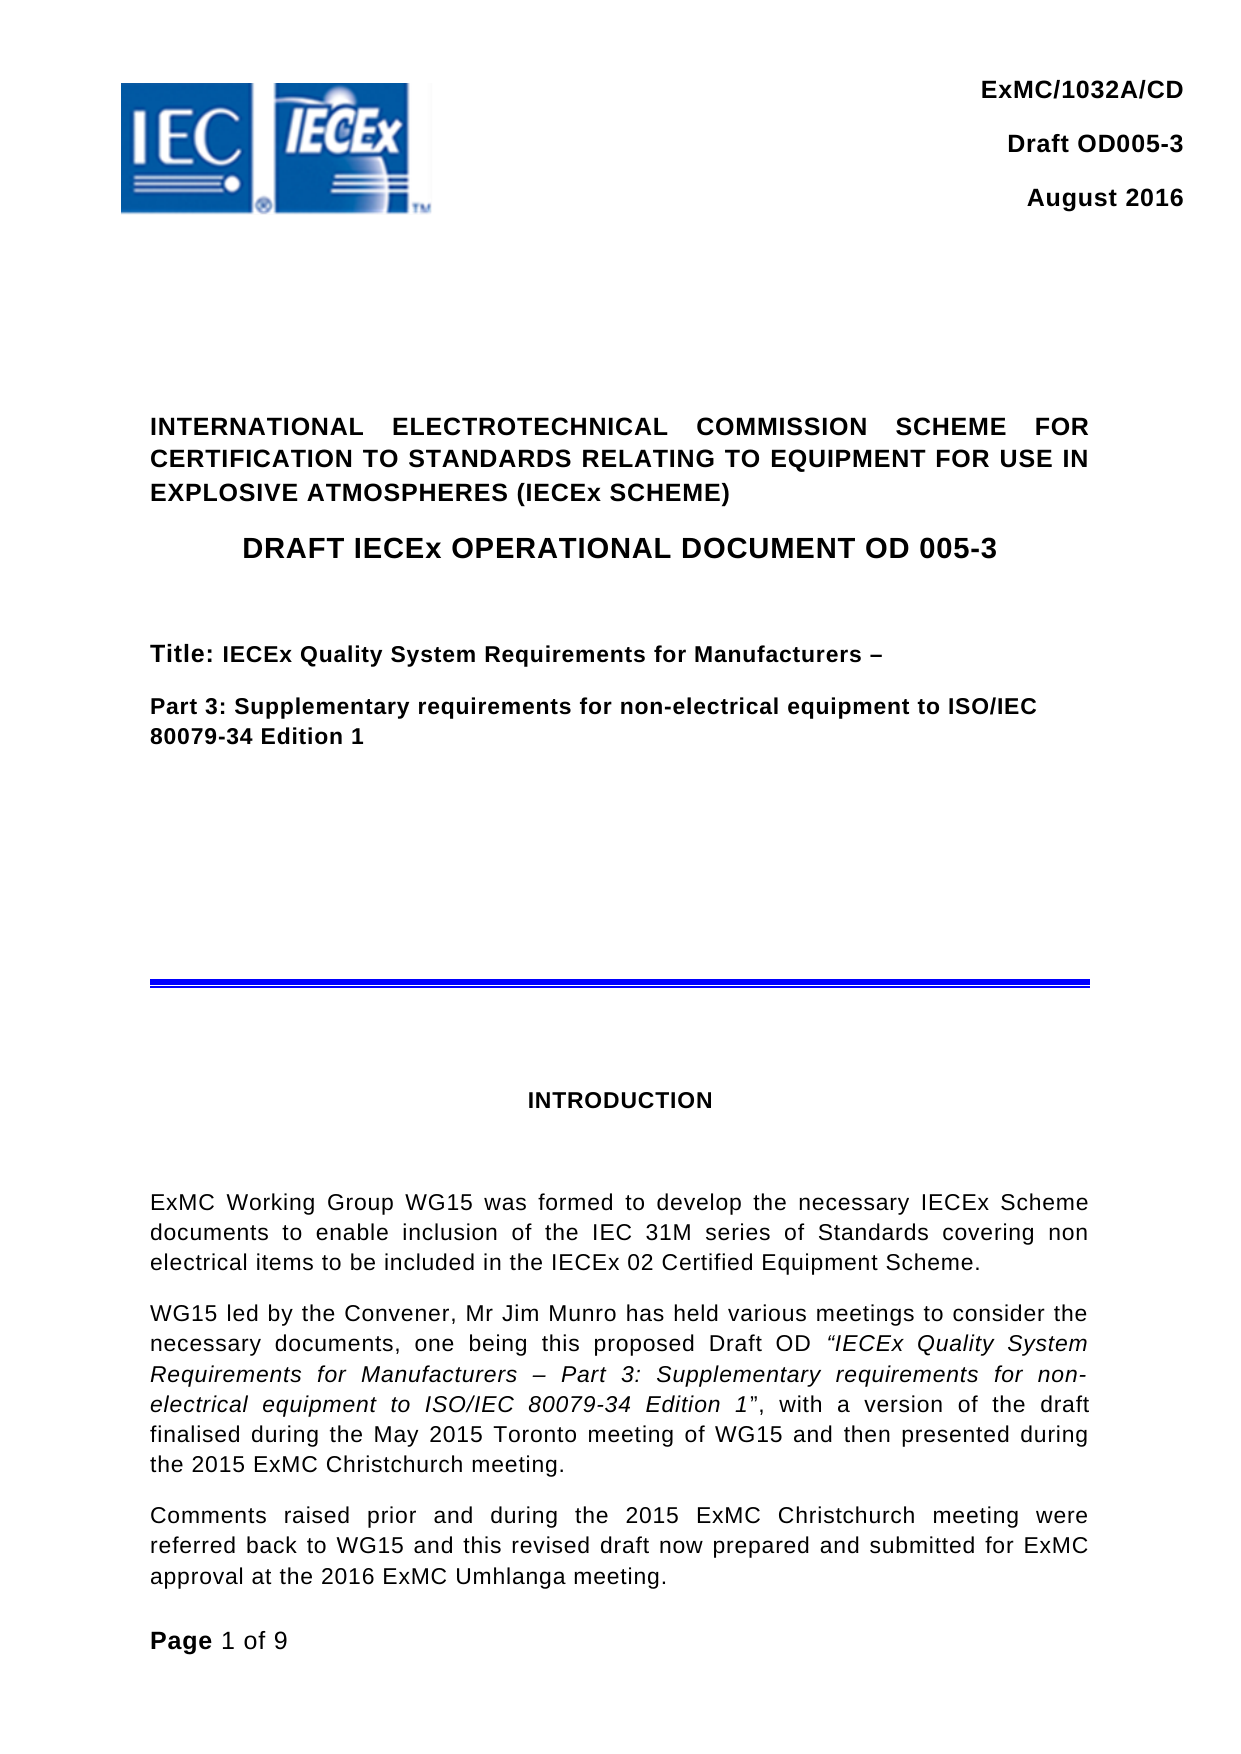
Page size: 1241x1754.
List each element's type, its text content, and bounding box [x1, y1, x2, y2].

text DRAFT IECEx OPERATIONAL DOCUMENT OD 005-3 [150, 531, 1090, 565]
picture [121, 83, 436, 219]
text Comments raised prior and during the 2015 ExMC Christchurch meeting were referred back to WG15 and this revised draft now prepared and submitted for ExMC approval at the 2016 ExMC Umhlanga meeting. [150, 1502, 1090, 1589]
text WG15 led by the Convener, Mr Jim Munro has held various meetings to consider the necessary documents, one being this proposed Draft OD “IECEx Quality System Requirements for Manufacturers – Part 3: Supplementary requirements for non-electrical equipment to ISO/IEC 80079-34 Edition 1”, with a version of the draft finalised during the May 2015 Toronto meeting of WG15 and then presented during the 2015 ExMC Christchurch meeting. [150, 1300, 1090, 1478]
text INTRODUCTION [150, 1087, 1090, 1113]
title Title: IECEx Quality System Requirements for Manufacturers – [150, 639, 1090, 668]
text ExMC Working Group WG15 was formed to develop the necessary IECEx Scheme documents to enable inclusion of the IEC 31M series of Standards covering non electrical items to be included in the IECEx 02 Certified Equipment Scheme. [150, 1189, 1090, 1276]
title Part 3: Supplementary requirements for non-electrical equipment to ISO/IEC 80079-34 Edition 1 [150, 693, 1090, 749]
text INTERNATIONAL ELECTROTECHNICAL COMMISSION SCHEME FOR CERTIFICATION TO STANDARDS RELATING TO EQUIPMENT FOR USE IN EXPLOSIVE ATMOSPHERES (IECEx SCHEME) [150, 411, 1090, 506]
